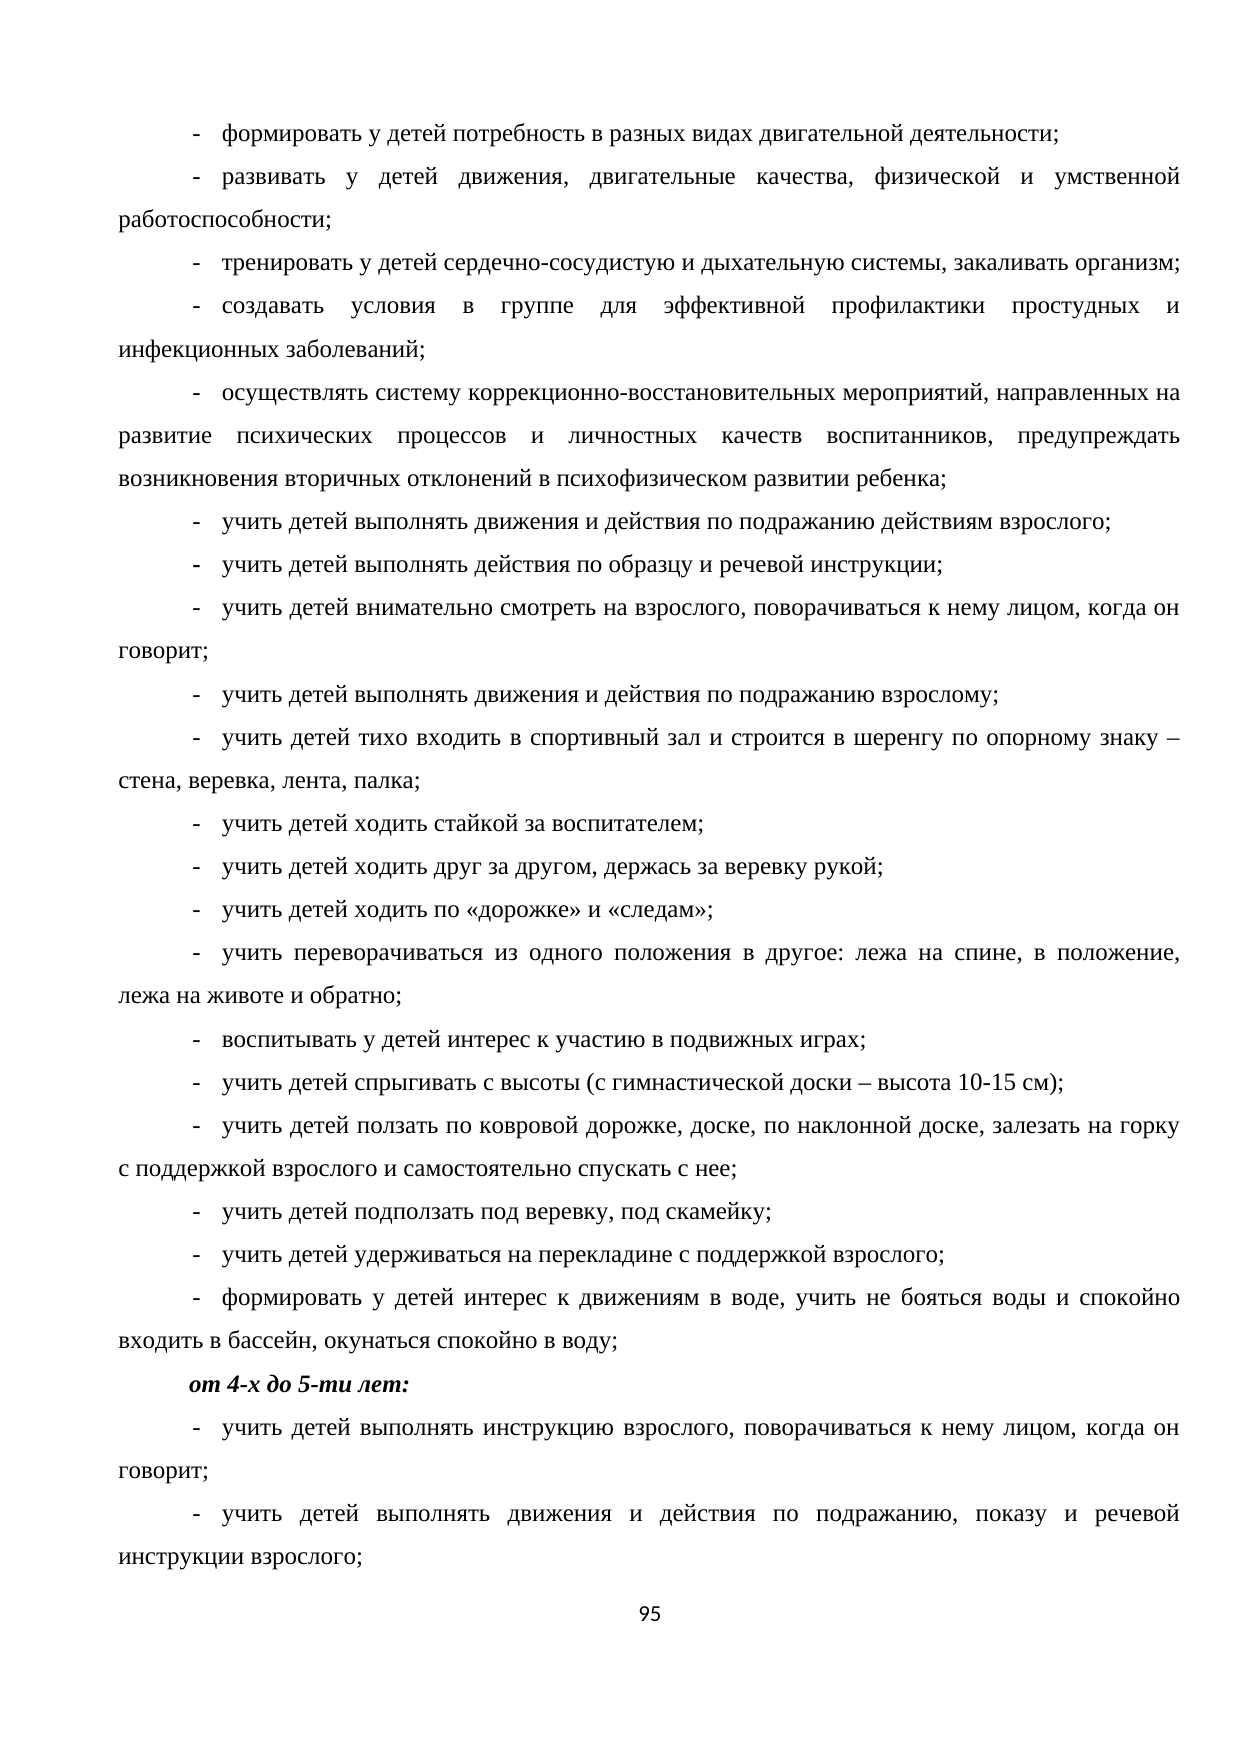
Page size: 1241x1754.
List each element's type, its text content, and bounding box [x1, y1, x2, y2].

list формировать у детей интерес к движениям в воде, учить не бояться воды и спокойно входить в бассейн, окунаться спокойно в воду; [118, 1282, 1181, 1354]
list учить детей внимательно смотреть на взрослого, поворачиваться к нему лицом, когда он говорит; [118, 592, 1181, 664]
list учить переворачиваться из одного положения в другое: лежа на спине, в положение, лежа на животе и обратно; [118, 937, 1181, 1009]
list тренировать у детей сердечно-сосудистую и дыхательную системы, закаливать организм; [118, 247, 1181, 276]
list воспитывать у детей интерес к участию в подвижных играх; [118, 1024, 1181, 1052]
list учить детей выполнять движения и действия по подражанию взрослому; [118, 679, 1181, 707]
list учить детей выполнять движения и действия по подражанию действиям взрослого; [118, 506, 1181, 535]
list учить детей ходить по «дорожке» и «следам»; [118, 894, 1181, 923]
text от 4-х до 5-ти лет: [118, 1369, 1181, 1397]
list учить детей ползать по ковровой дорожке, доске, по наклонной доске, залезать на горку с поддержкой взрослого и самостоятельно спускать с нее; [118, 1110, 1181, 1182]
list создавать условия в группе для эффективной профилактики простудных и инфекционных заболеваний; [118, 291, 1181, 362]
list учить детей выполнять действия по образцу и речевой инструкции; [118, 549, 1181, 578]
list учить детей ходить друг за другом, держась за веревку рукой; [118, 851, 1181, 880]
list учить детей тихо входить в спортивный зал и строится в шеренгу по опорному знаку – стена, веревка, лента, палка; [118, 722, 1181, 794]
list учить детей выполнять инструкцию взрослого, поворачиваться к нему лицом, когда он говорит; [118, 1412, 1181, 1484]
list учить детей выполнять движения и действия по подражанию, показу и речевой инструкции взрослого; [118, 1498, 1181, 1570]
list учить детей удерживаться на перекладине с поддержкой взрослого; [118, 1239, 1181, 1268]
list учить детей ходить стайкой за воспитателем; [118, 808, 1181, 837]
list осуществлять систему коррекционно-восстановительных мероприятий, направленных на развитие психических процессов и личностных качеств воспитанников, предупреждать возникновения вторичных отклонений в психофизическом развитии ребенка; [118, 377, 1181, 492]
list развивать у детей движения, двигательные качества, физической и умственной работоспособности; [118, 161, 1181, 233]
list учить детей спрыгивать с высоты (с гимнастической доски – высота 10-15 см); [118, 1067, 1181, 1096]
list формировать у детей потребность в разных видах двигательной деятельности; [118, 118, 1181, 147]
list учить детей подползать под веревку, под скамейку; [118, 1196, 1181, 1225]
